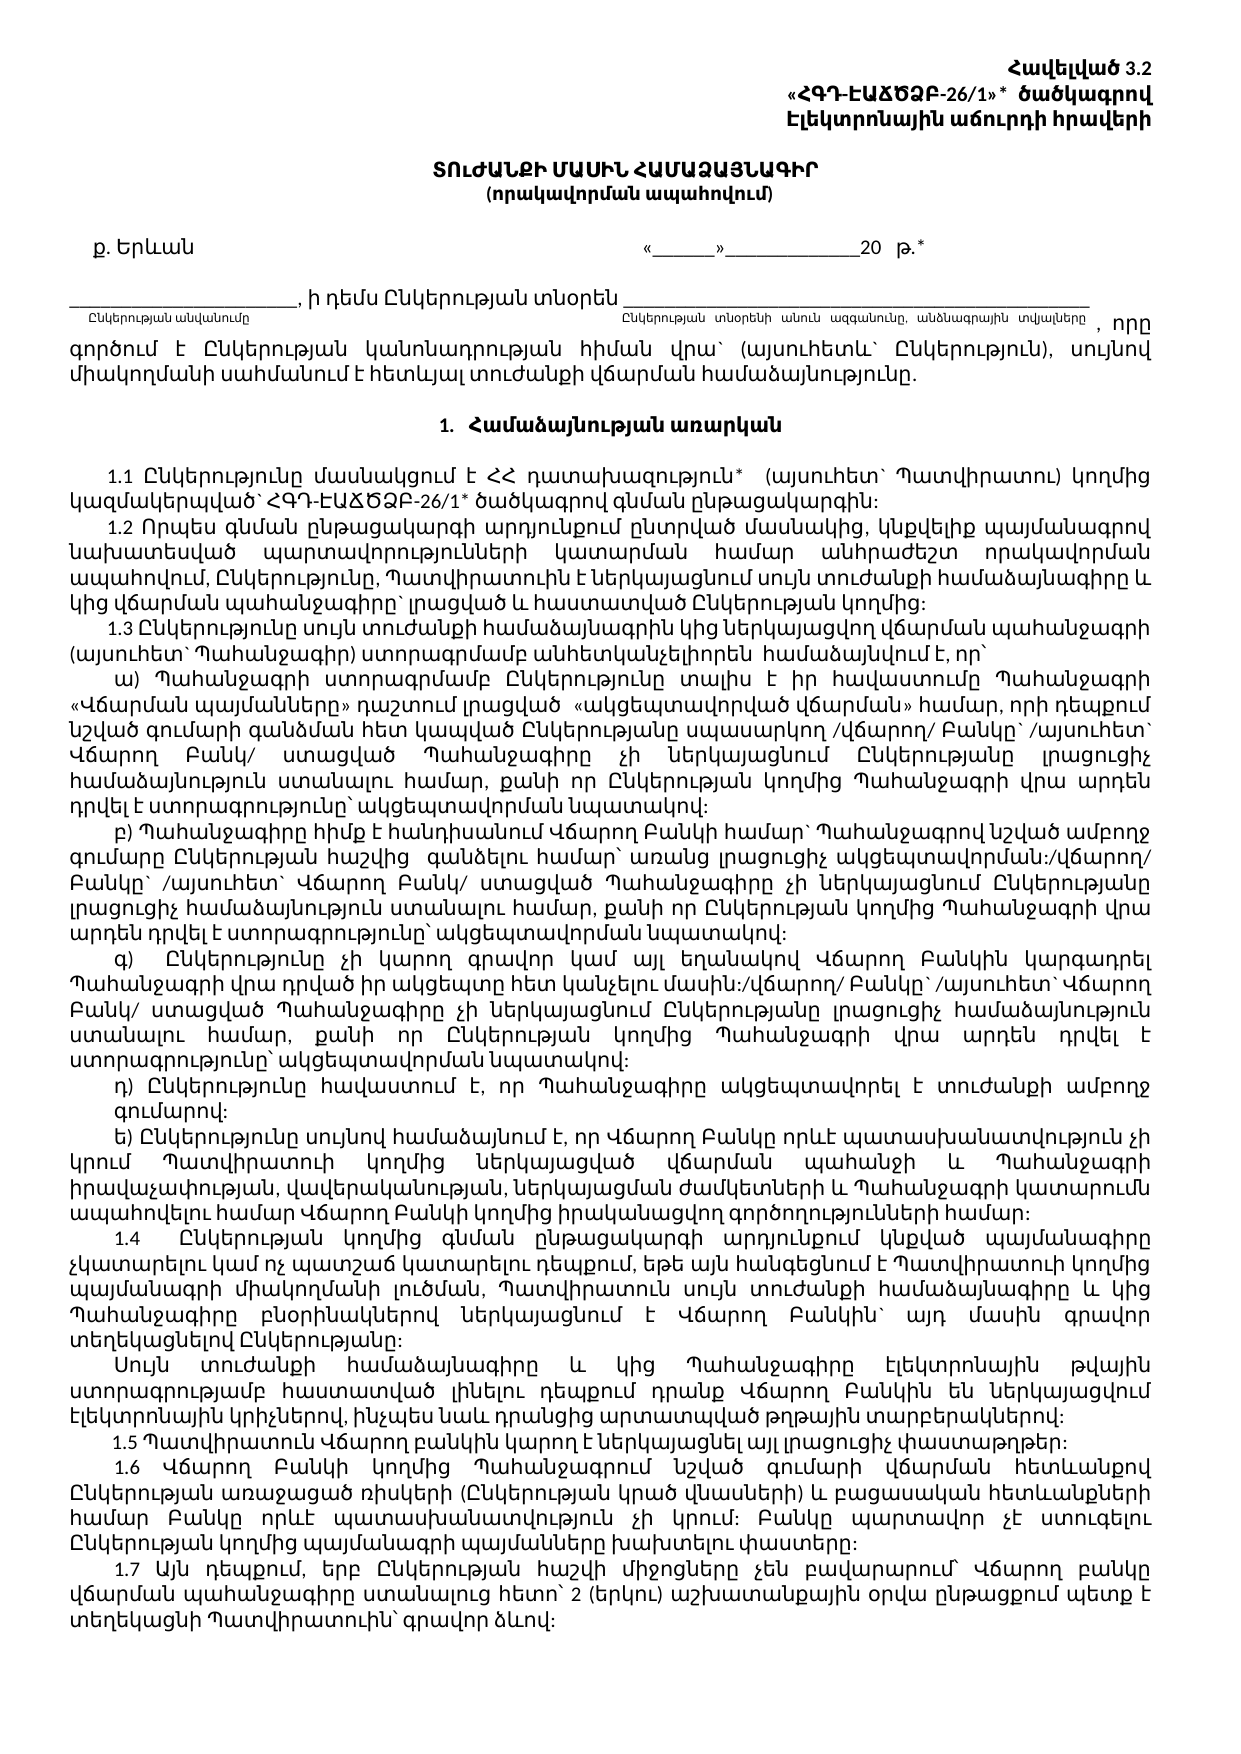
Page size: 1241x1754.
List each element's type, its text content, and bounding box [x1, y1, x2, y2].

text ՏՈւԺԱՆՔԻ ՄԱՍԻՆ ՀԱՄԱՁԱՅՆԱԳԻՐ [69, 157, 1152, 183]
text գ) Ընկերությունը չի կարող գրավոր կամ այլ եղանակով Վճարող Բանկին կարգադրել Պահանջագրի վրա դրված իր ակցեպտը հետ կանչելու մասին:/վճարող/ Բանկը` /այսուհետ` Վճարող Բանկ/ ստացված Պահանջագիրը չի ներկայացնում Ընկերությանը լրացուցիչ համաձայնություն ստանալու համար, քանի որ Ընկերության կողմից Պահանջագրի վրա արդեն դրվել է ստորագրությունը՝ ակցեպտավորման նպատակով: [69, 946, 1152, 1073]
text 1.2 Որպես գնման ընթացակարգի արդյունքում ընտրված մասնակից, կնքվելիք պայմանագրով նախատեսված պարտավորությունների կատարման համար անհրաժեշտ որակավորման ապահովում, Ընկերությունը, Պատվիրատուին է ներկայացնում սույն տուժանքի համաձայնագիրը և կից վճարման պահանջագիրը` լրացված և հաստատված Ընկերության կողմից: [69, 514, 1152, 616]
text Հավելված 3.2 [69, 56, 1152, 81]
text դ) Ընկերությունը հավաստում է, որ Պահանջագիրը ակցեպտավորել է տուժանքի ամբողջ գումարով: [113, 1073, 1152, 1124]
text Էլեկտրոնային աճուրդի հրավերի [69, 106, 1152, 132]
text ե) Ընկերությունը սույնով համաձայնում է, որ Վճարող Բանկը որևէ պատասխանատվություն չի կրում Պատվիրատուի կողմից ներկայացված վճարման պահանջի և Պահանջագրի իրավաչափության, վավերականության, ներկայացման ժամկետների և Պահանջագրի կատարումն ապահովելու համար Վճարող Բանկի կողմից իրականացվող գործողությունների համար: [69, 1124, 1152, 1226]
text ք. Երևան «______»_____________20 թ.* [69, 234, 1152, 260]
text 1.3 Ընկերությունը սույն տուժանքի համաձայնագրին կից ներկայացվող վճարման պահանջագրի (այսուհետ` Պահանջագիր) ստորագրմամբ անհետկանչելիորեն համաձայնվում է, որ՝ [69, 616, 1152, 666]
text 1.7 Այն դեպքում, երբ Ընկերության հաշվի միջոցները չեն բավարարում՝ Վճարող բանկը վճարման պահանջագիրը ստանալուց հետո՝ 2 (երկու) աշխատանքային օրվա ընթացքում պետք է տեղեկացնի Պատվիրատուին՝ գրավոր ձևով: [69, 1556, 1152, 1632]
text (որակավորման ապահովում) [69, 183, 1152, 206]
text Ընկերության անվանումը Ընկերության տնօրենի անուն ազգանունը, անձնագրային տվյալները , որը գործում է Ընկերության կանոնադրության հիման վրա` (այսուհետև` Ընկերություն), սույնով միակողմանի սահմանում է հետևյալ տուժանքի վճարման համաձայնությունը. [69, 311, 1152, 387]
text Սույն տուժանքի համաձայնագիրը և կից Պահանջագիրը էլեկտրոնային թվային ստորագրությամբ հաստատված լինելու դեպքում դրանք Վճարող Բանկին են ներկայացվում էլեկտրոնային կրիչներով, ինչպես նաև դրանցից արտատպված թղթային տարբերակներով: [69, 1353, 1152, 1429]
text 1.5 Պատվիրատուն Վճարող բանկին կարող է ներկայացնել այլ լրացուցիչ փաստաթղթեր: [69, 1429, 1152, 1454]
text 1.6 Վճարող Բանկի կողմից Պահանջագրում նշված գումարի վճարման հետևանքով Ընկերության առաջացած ռիսկերի (Ընկերության կրած վնասների) և բացասական հետևանքների համար Բանկը որևէ պատասխանատվություն չի կրում: Բանկը պարտավոր չէ ստուգելու Ընկերության կողմից պայմանագրի պայմանները խախտելու փաստերը: [69, 1454, 1152, 1556]
text 1.1 Ընկերությունը մասնակցում է ՀՀ դատախազություն* (այսուհետ` Պատվիրատու) կողմից կազմակերպված` ՀԳԴ-ԷԱՃԾՁԲ-26/1* ծածկագրով գնման ընթացակարգին: [69, 463, 1152, 514]
text ______________________, ի դեմս Ընկերության տնօրեն _____________________________________________ [69, 285, 1152, 311]
text բ) Պահանջագիրը հիմք է հանդիսանում Վճարող Բանկի համար` Պահանջագրով նշված ամբողջ գումարը Ընկերության հաշվից գանձելու համար՝ առանց լրացուցիչ ակցեպտավորման:/վճարող/ Բանկը` /այսուհետ` Վճարող Բանկ/ ստացված Պահանջագիրը չի ներկայացնում Ընկերությանը լրացուցիչ համաձայնություն ստանալու համար, քանի որ Ընկերության կողմից Պահանջագրի վրա արդեն դրվել է ստորագրությունը՝ ակցեպտավորման նպատակով: [69, 819, 1152, 946]
text «ՀԳԴ-ԷԱՃԾՁԲ-26/1»* ծածկագրով [69, 81, 1152, 106]
text ա) Պահանջագրի ստորագրմամբ Ընկերությունը տալիս է իր հավաստումը Պահանջագրի «Վճարման պայմանները» դաշտում լրացված «ակցեպտավորված վճարման» համար, որի դեպքում նշված գումարի գանձման հետ կապված Ընկերությանը սպասարկող /վճարող/ Բանկը` /այսուհետ` Վճարող Բանկ/ ստացված Պահանջագիրը չի ներկայացնում Ընկերությանը լրացուցիչ համաձայնություն ստանալու համար, քանի որ Ընկերության կողմից Պահանջագրի վրա արդեն դրվել է ստորագրությունը՝ ակցեպտավորման նպատակով: [69, 666, 1152, 819]
text 1. Համաձայնության առարկան [69, 412, 1152, 438]
text 1.4 Ընկերության կողմից գնման ընթացակարգի արդյունքում կնքված պայմանագիրը չկատարելու կամ ոչ պատշաճ կատարելու դեպքում, եթե այն հանգեցնում է Պատվիրատուի կողմից պայմանագրի միակողմանի լուծման, Պատվիրատուն սույն տուժանքի համաձայնագիրը և կից Պահանջագիրը բնօրինակներով ներկայացնում է Վճարող Բանկին` այդ մասին գրավոր տեղեկացնելով Ընկերությանը: [69, 1226, 1152, 1353]
